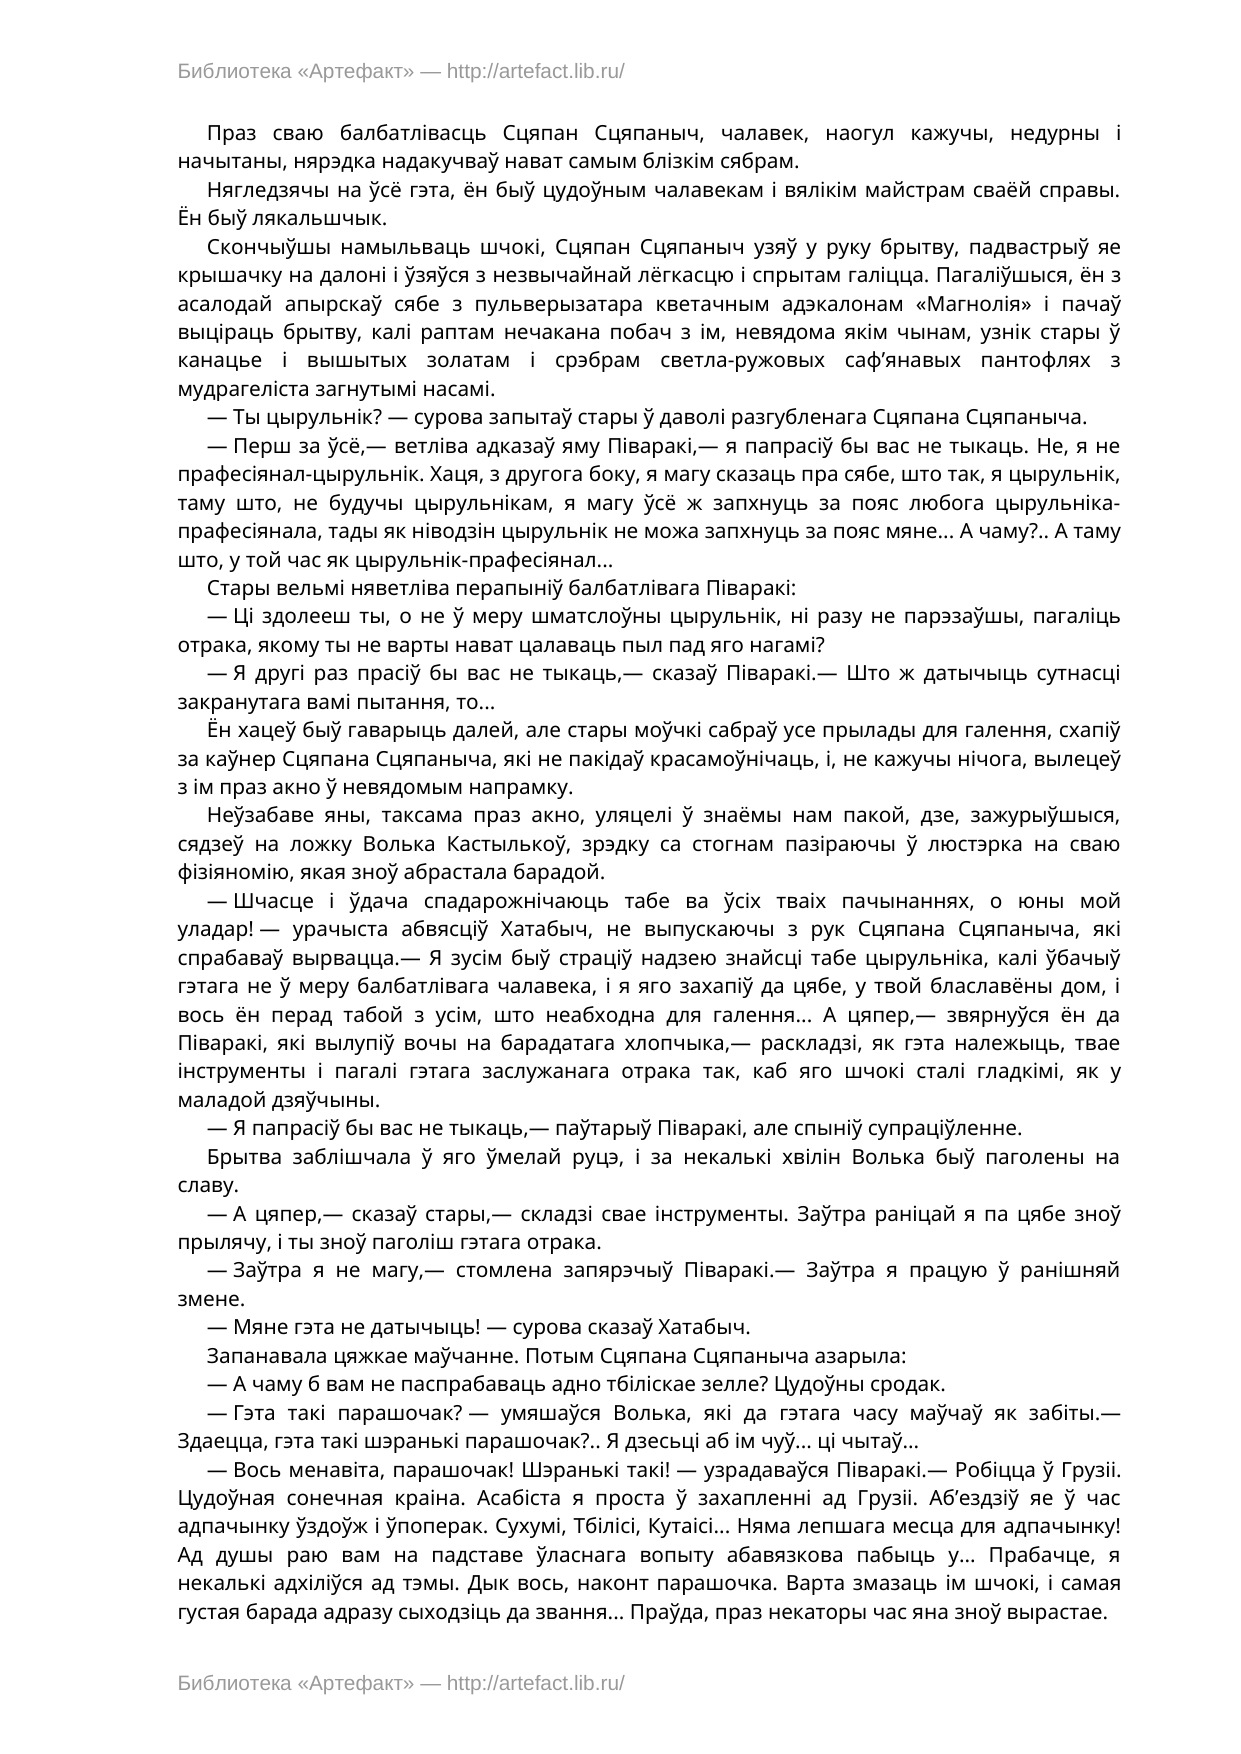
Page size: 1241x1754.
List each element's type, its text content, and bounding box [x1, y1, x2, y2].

text Нягледзячы на ўсё гэта, ён быў цудоўным чалавекам і вялікім майстрам сваёй справы. Ён быў лякальшчык. [177, 175, 1122, 232]
text — Ты цырульнік? — сурова запытаў стары ў даволі разгубленага Сцяпана Сцяпаныча. [177, 402, 1122, 431]
text Скончыўшы намыльваць шчокі, Сцяпан Сцяпаныч узяў у руку брытву, падвастрыў яе крышачку на далоні і ўзяўся з незвычайнай лёгкасцю і спрытам галіцца. Пагаліўшыся, ён з асалодай апырскаў сябе з пульверызатара кветачным адэкалонам «Магнолія» і пачаў выціраць брытву, калі раптам нечакана побач з ім, невядома якім чынам, узнік стары ў канацье і вышытых золатам і срэбрам светла-ружовых саф’янавых пантофлях з мудрагеліста загнутымі насамі. [177, 232, 1122, 402]
text — Мяне гэта не датычыць! — сурова сказаў Хатабыч. [177, 1312, 1122, 1341]
text Запанавала цяжкае маўчанне. Потым Сцяпана Сцяпаныча азарыла: [177, 1341, 1122, 1369]
text Ён хацеў быў гаварыць далей, але стары моўчкі сабраў усе прылады для галення, схапіў за каўнер Сцяпана Сцяпаныча, які не пакідаў красамоўнічаць, і, не кажучы нічога, вылецеў з ім праз акно ў невядомым напрамку. [177, 715, 1122, 801]
text Праз сваю балбатлівасць Сцяпан Сцяпаныч, чалавек, наогул кажучы, недурны і начытаны, нярэдка надакучваў нават самым блізкім сябрам. [177, 118, 1122, 175]
text — Я папрасіў бы вас не тыкаць,— паўтарыў Піваракі, але спыніў супраціўленне. [177, 1113, 1122, 1142]
text — Ці здолееш ты, о не ў меру шматслоўны цырульнік, ні разу не парэзаўшы, пагаліць отрака, якому ты не варты нават цалаваць пыл пад яго нагамі? [177, 602, 1122, 658]
text — А цяпер,— сказаў стары,— складзі свае інструменты. Заўтра раніцай я па цябе зноў прылячу, і ты зноў паголіш гэтага отрака. [177, 1199, 1122, 1256]
text — Заўтра я не магу,— стомлена запярэчыў Піваракі.— Заўтра я працую ў ранішняй змене. [177, 1256, 1122, 1312]
text — А чаму б вам не паспрабаваць адно тбіліскае зелле? Цудоўны сродак. [177, 1369, 1122, 1398]
text — Перш за ўсё,— ветліва адказаў яму Піваракі,— я папрасіў бы вас не тыкаць. Не, я не прафесіянал-цырульнік. Хаця, з другога боку, я магу сказаць пра сябе, што так, я цырульнік, таму што, не будучы цырульнікам, я магу ўсё ж запхнуць за пояс любога цырульніка-прафесіянала, тады як ніводзін цырульнік не можа запхнуць за пояс мяне... А чаму?.. А таму што, у той час як цырульнік-прафесіянал... [177, 431, 1122, 573]
text — Вось менавіта, парашочак! Шэранькі такі! — узрадаваўся Піваракі.— Робіцца ў Грузіі. Цудоўная сонечная краіна. Асабіста я проста ў захапленні ад Грузіі. Аб’ездзіў яе ў час адпачынку ўздоўж і ўпоперак. Сухумі, Тбілісі, Кутаісі... Няма лепшага месца для адпачынку! Ад душы раю вам на падставе ўласнага вопыту абавязкова пабыць у... Прабачце, я некалькі адхіліўся ад тэмы. Дык вось, наконт парашочка. Варта змазаць ім шчокі, і самая густая барада адразу сыходзіць да звання... Праўда, праз некаторы час яна зноў вырастае. [177, 1455, 1122, 1625]
text — Шчасце і ўдача спадарожнічаюць табе ва ўсіх тваіх пачынаннях, о юны мой уладар! — урачыста абвясціў Хатабыч, не выпускаючы з рук Сцяпана Сцяпаныча, які спрабаваў вырвацца.— Я зусім быў страціў надзею знайсці табе цырульніка, калі ўбачыў гэтага не ў меру балбатлівага чалавека, і я яго захапіў да цябе, у твой блаславёны дом, і вось ён перад табой з усім, што неабходна для галення... А цяпер,— звярнуўся ён да Піваракі, які вылупіў вочы на барадатага хлопчыка,— раскладзі, як гэта належыць, твае інструменты і пагалі гэтага заслужанага отрака так, каб яго шчокі сталі гладкімі, як у маладой дзяўчыны. [177, 886, 1122, 1113]
text — Гэта такі парашочак? — умяшаўся Волька, які да гэтага часу маўчаў як забіты.— Здаецца, гэта такі шэранькі парашочак?.. Я дзесьці аб ім чуў... ці чытаў... [177, 1398, 1122, 1455]
text — Я другі раз прасіў бы вас не тыкаць,— сказаў Піваракі.— Што ж датычыць сутнасці закранутага вамі пытання, то... [177, 658, 1122, 715]
text Брытва заблішчала ў яго ўмелай руцэ, і за некалькі хвілін Волька быў паголены на славу. [177, 1142, 1122, 1199]
text Стары вельмі няветліва перапыніў балбатлівага Піваракі: [177, 573, 1122, 602]
text Неўзабаве яны, таксама праз акно, уляцелі ў знаёмы нам пакой, дзе, зажурыўшыся, сядзеў на ложку Волька Кастылькоў, зрэдку са стогнам пазіраючы ў люстэрка на сваю фізіяномію, якая зноў абрастала барадой. [177, 801, 1122, 886]
